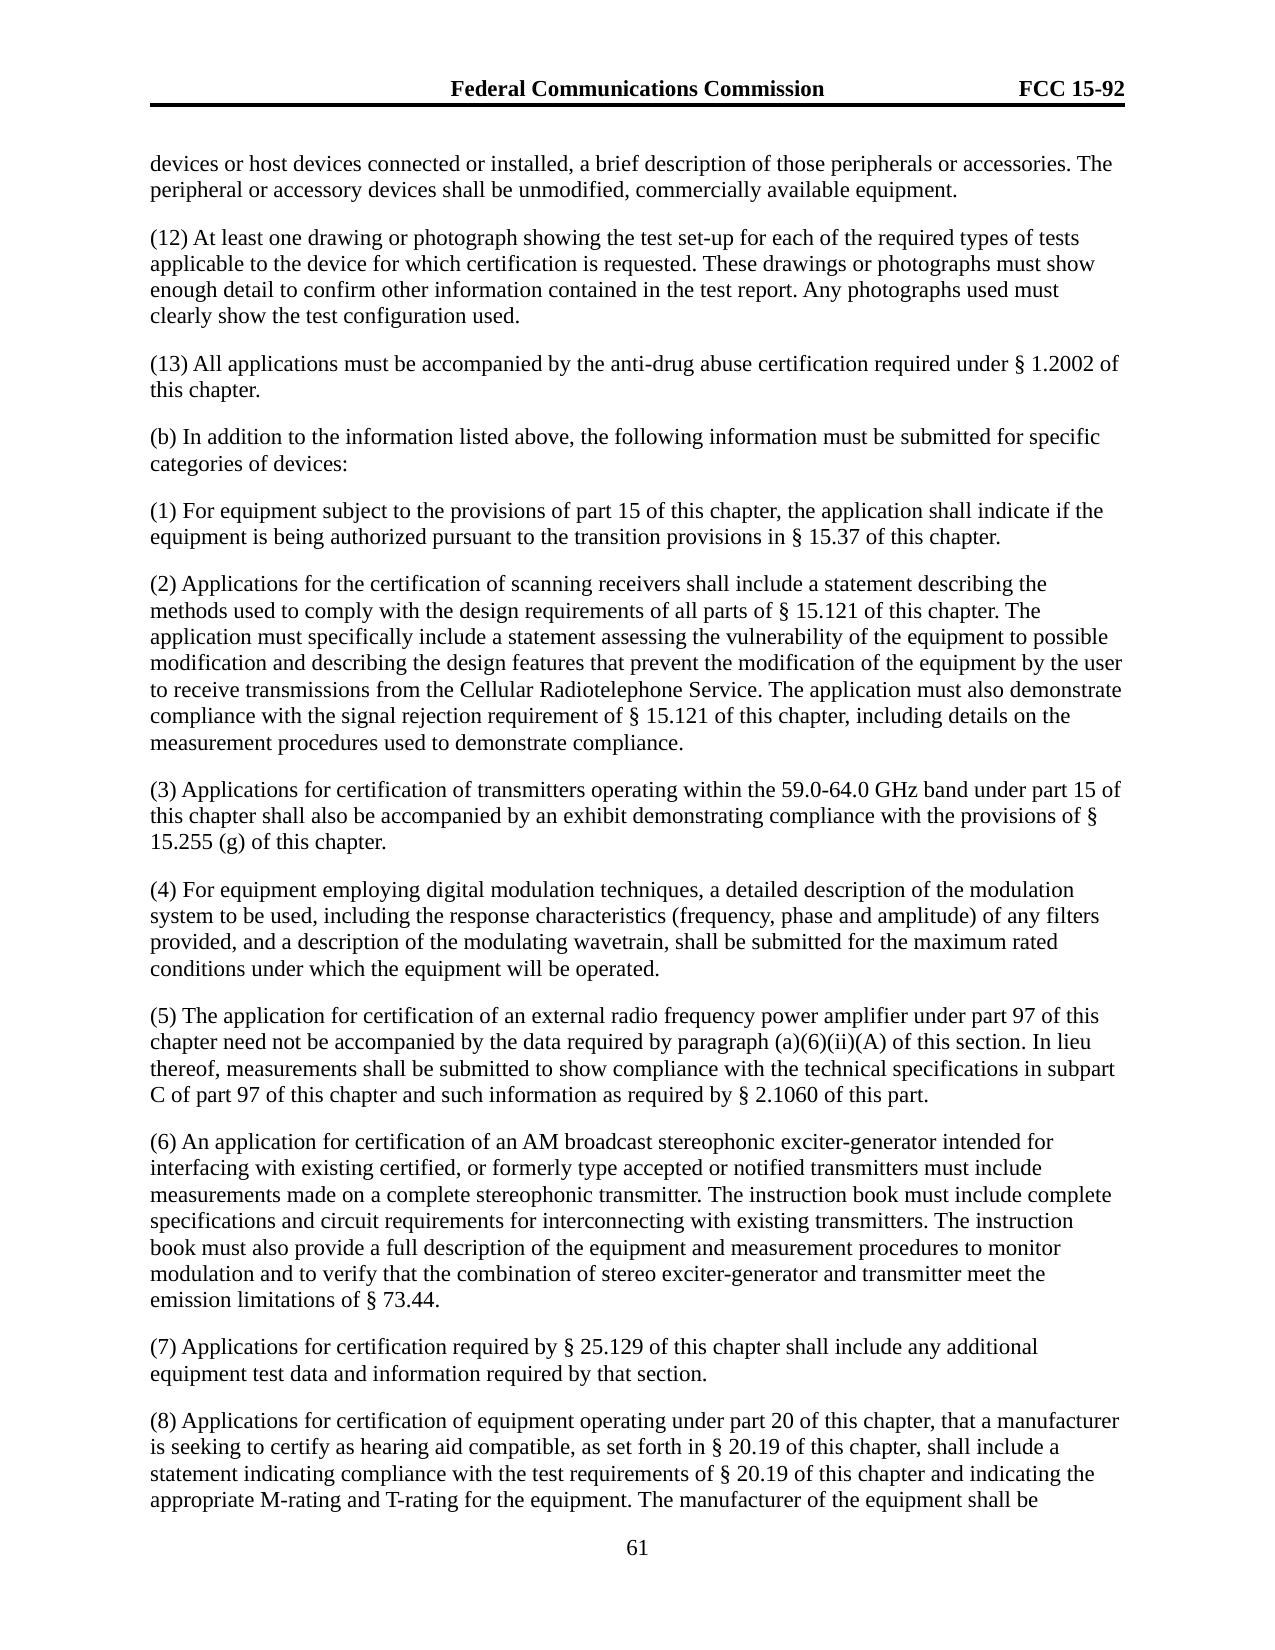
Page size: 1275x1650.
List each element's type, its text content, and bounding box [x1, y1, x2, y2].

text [150, 1407, 1125, 1512]
text (4) For equipment employing digital modulation techniques, a detailed description of the modulation system to be used, including the response characteristics (frequency, phase and amplitude) of any filters provided, and a description of the modulating wavetrain, shall be submitted for the maximum rated conditions under which the equipment will be operated. [150, 876, 1125, 981]
text (b) In addition to the information listed above, the following information must be submitted for specific categories of devices: [150, 423, 1125, 476]
text (2) Applications for the certification of scanning receivers shall include a statement describing the methods used to comply with the design requirements of all parts of § 15.121 of this chapter. The application must specifically include a statement assessing the vulnerability of the equipment to possible modification and describing the design features that prevent the modification of the equipment by the user to receive transmissions from the Cellular Radiotelephone Service. The application must also demonstrate compliance with the signal rejection requirement of § 15.121 of this chapter, including details on the measurement procedures used to demonstrate compliance. [150, 570, 1125, 755]
text (1) For equipment subject to the provisions of part 15 of this chapter, the application shall indicate if the equipment is being authorized pursuant to the transition provisions in § 15.37 of this chapter. [150, 497, 1125, 549]
text (7) Applications for certification required by § 25.129 of this chapter shall include any additional equipment test data and information required by that section. [150, 1333, 1125, 1386]
text (3) Applications for certification of transmitters operating within the 59.0-64.0 GHz band under part 15 of this chapter shall also be accompanied by an exhibit demonstrating compliance with the provisions of § 15.255 (g) of this chapter. [150, 776, 1125, 855]
text (6) An application for certification of an AM broadcast stereophonic exciter-generator intended for interfacing with existing certified, or formerly type accepted or notified transmitters must include measurements made on a complete stereophonic transmitter. The instruction book must include complete specifications and circuit requirements for interconnecting with existing transmitters. The instruction book must also provide a full description of the equipment and measurement procedures to monitor modulation and to verify that the combination of stereo exciter-generator and transmitter meet the emission limitations of § 73.44. [150, 1128, 1125, 1313]
text (13) All applications must be accompanied by the anti-drug abuse certification required under § 1.2002 of this chapter. [150, 350, 1125, 402]
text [150, 150, 1125, 203]
text (5) The application for certification of an external radio frequency power amplifier under part 97 of this chapter need not be accompanied by the data required by paragraph (a)(6)(ii)(A) of this section. In lieu thereof, measurements shall be submitted to show compliance with the technical specifications in subpart C of part 97 of this chapter and such information as required by § 2.1060 of this part. [150, 1002, 1125, 1107]
text (12) At least one drawing or photograph showing the test set-up for each of the required types of tests applicable to the device for which certification is requested. These drawings or photographs must show enough detail to confirm other information contained in the test report. Any photographs used must clearly show the test configuration used. [150, 223, 1125, 329]
